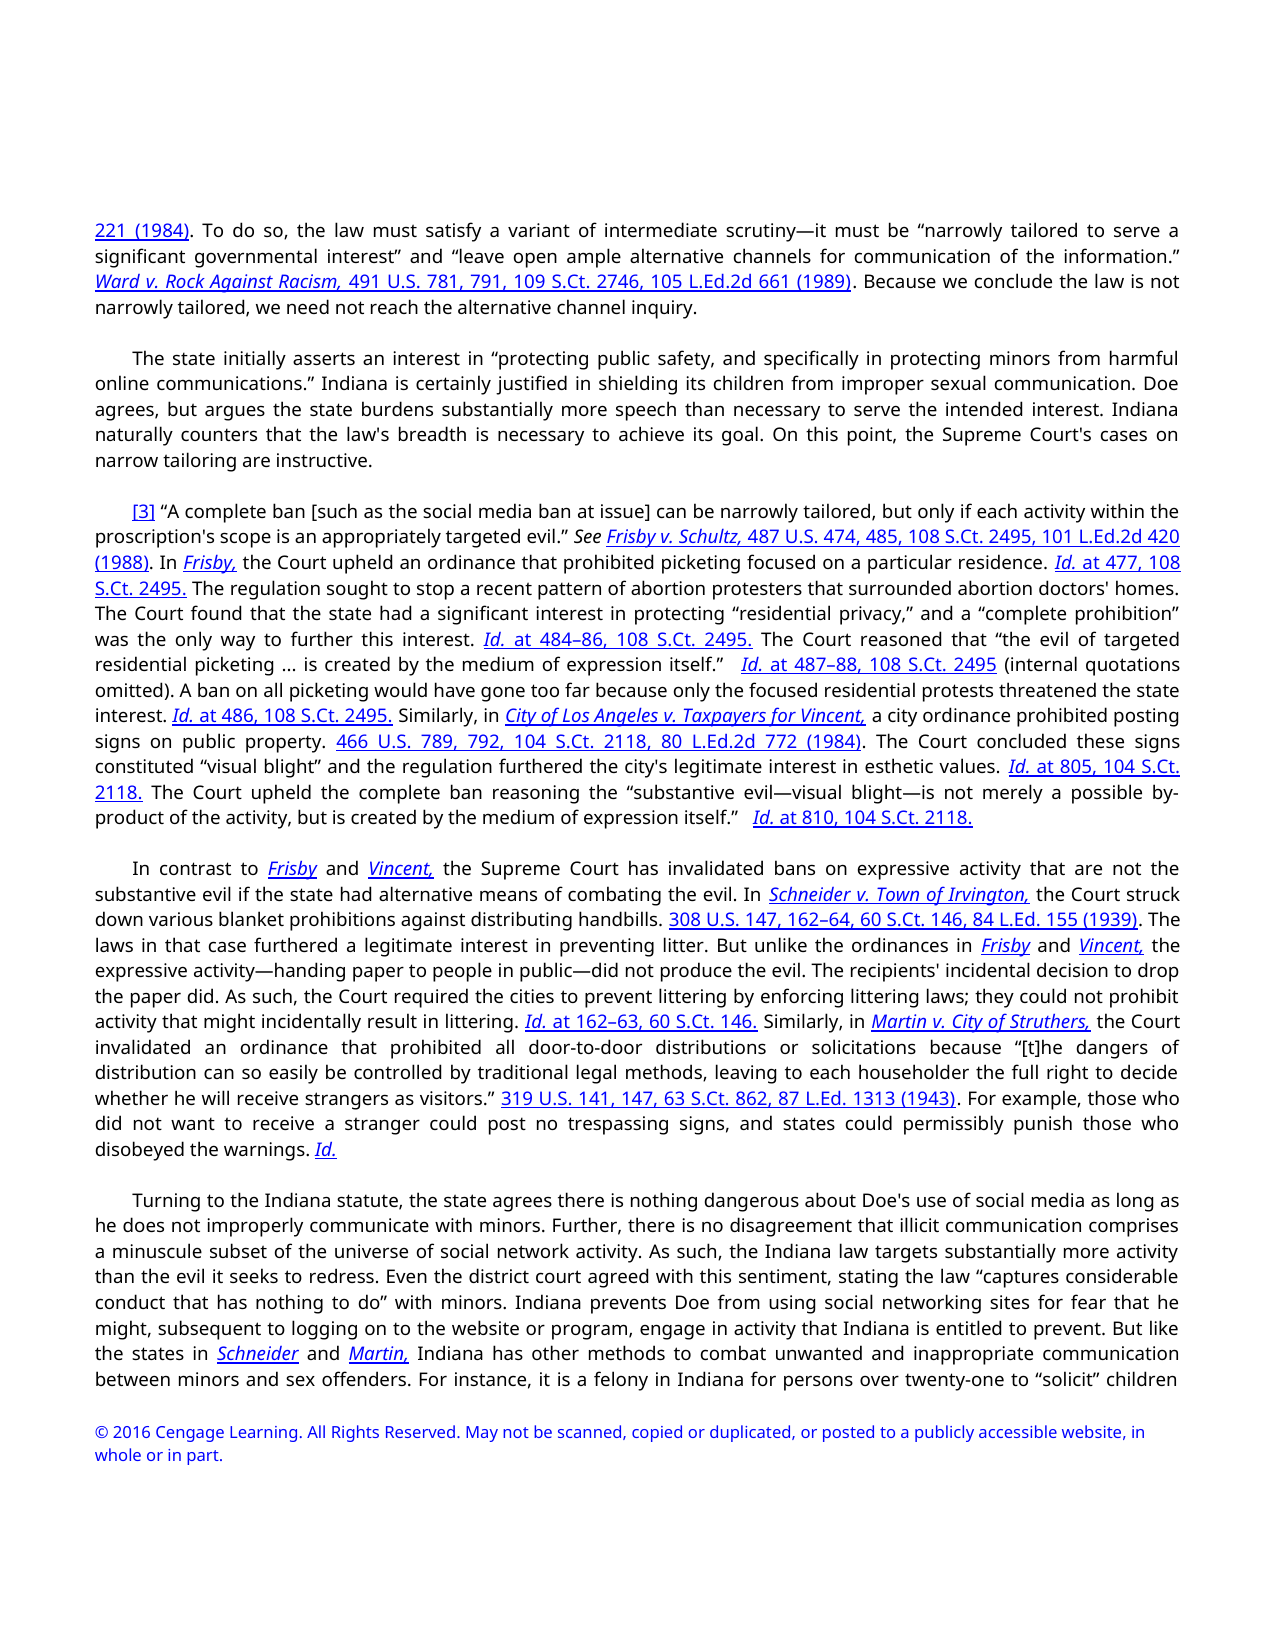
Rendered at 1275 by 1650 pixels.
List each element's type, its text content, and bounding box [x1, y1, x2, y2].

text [94, 217, 1181, 319]
text In contrast to Frisby and Vincent, the Supreme Court has invalidated bans on expressive activity that are not the substantive evil if the state had alternative means of combating the evil. In Schneider v. Town of Irvington, the Court struck down various blanket prohibitions against distributing handbills. 308 U.S. 147, 162–64, 60 S.Ct. 146, 84 L.Ed. 155 (1939). The laws in that case furthered a legitimate interest in preventing litter. But unlike the ordinances in Frisby and Vincent, the expressive activity—handing paper to people in public—did not produce the evil. The recipients' incidental decision to drop the paper did. As such, the Court required the cities to prevent littering by enforcing littering laws; they could not prohibit activity that might incidentally result in littering. Id. at 162–63, 60 S.Ct. 146. Similarly, in Martin v. City of Struthers, the Court invalidated an ordinance that prohibited all door-to-door distributions or solicitations because “[t]he dangers of distribution can so easily be controlled by traditional legal methods, leaving to each householder the full right to decide whether he will receive strangers as visitors.” 319 U.S. 141, 147, 63 S.Ct. 862, 87 L.Ed. 1313 (1943). For example, those who did not want to receive a stranger could post no trespassing signs, and states could permissibly punish those who disobeyed the warnings. Id. [94, 856, 1181, 1162]
text [3] “A complete ban [such as the social media ban at issue] can be narrowly tailored, but only if each activity within the proscription's scope is an appropriately targeted evil.” See Frisby v. Schultz, 487 U.S. 474, 485, 108 S.Ct. 2495, 101 L.Ed.2d 420 (1988). In Frisby, the Court upheld an ordinance that prohibited picketing focused on a particular residence. Id. at 477, 108 S.Ct. 2495. The regulation sought to stop a recent pattern of abortion protesters that surrounded abortion doctors' homes. The Court found that the state had a significant interest in protecting “residential privacy,” and a “complete prohibition” was the only way to further this interest. Id. at 484–86, 108 S.Ct. 2495. The Court reasoned that “the evil of targeted residential picketing ... is created by the medium of expression itself.” Id. at 487–88, 108 S.Ct. 2495 (internal quotations omitted). A ban on all picketing would have gone too far because only the focused residential protests threatened the state interest. Id. at 486, 108 S.Ct. 2495. Similarly, in City of Los Angeles v. Taxpayers for Vincent, a city ordinance prohibited posting signs on public property. 466 U.S. 789, 792, 104 S.Ct. 2118, 80 L.Ed.2d 772 (1984). The Court concluded these signs constituted “visual blight” and the regulation furthered the city's legitimate interest in esthetic values. Id. at 805, 104 S.Ct. 2118. The Court upheld the complete ban reasoning the “substantive evil—visual blight—is not merely a possible by-product of the activity, but is created by the medium of expression itself.” Id. at 810, 104 S.Ct. 2118. [94, 498, 1181, 830]
text The state initially asserts an interest in “protecting public safety, and specifically in protecting minors from harmful online communications.” Indiana is certainly justified in shielding its children from improper sexual communication. Doe agrees, but argues the state burdens substantially more speech than necessary to serve the intended interest. Indiana naturally counters that the law's breadth is necessary to achieve its goal. On this point, the Supreme Court's cases on narrow tailoring are instructive. [94, 345, 1181, 473]
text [94, 1187, 1181, 1391]
